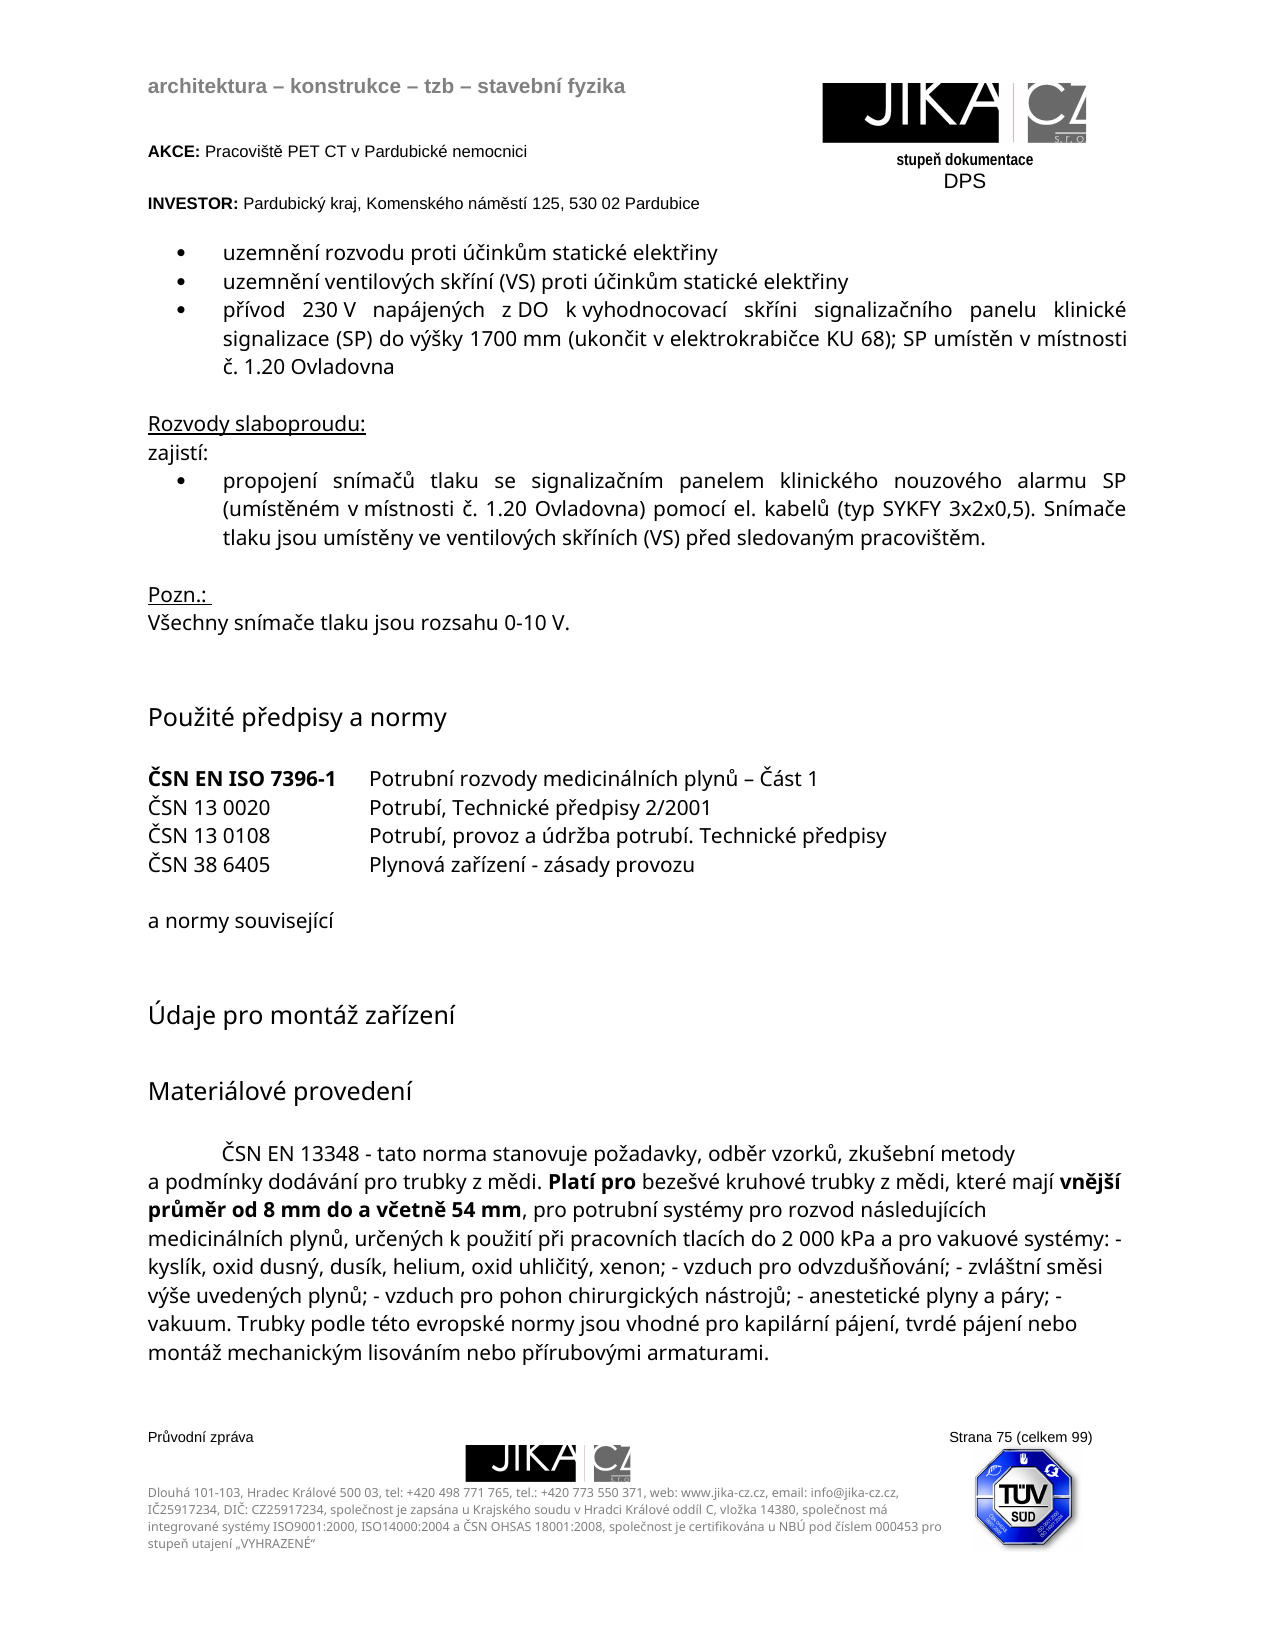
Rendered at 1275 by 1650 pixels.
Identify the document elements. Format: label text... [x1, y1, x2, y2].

picture [822, 83, 1087, 143]
text ČSN EN 13348 - tato norma stanovuje požadavky, odběr vzorků, zkušební metody a podmínky dodávání pro trubky z mědi. Platí pro bezešvé kruhové trubky z mědi, které mají vnější průměr od do a včetně , pro potrubní systémy pro rozvod následujících medicinálních plynů, určených k použití při pracovních tlacích do 2 000 kPa a pro vakuové systémy: - kyslík, oxid dusný, dusík, helium, oxid uhličitý, xenon; - vzduch pro odvzdušňování; - zvláštní směsi výše uvedených plynů; - vzduch pro pohon chirurgických nástrojů; - anestetické plyny a páry; - vakuum. Trubky podle této evropské normy jsou vhodné pro kapilární pájení, tvrdé pájení nebo montáž mechanickým lisováním nebo přírubovými armaturami. [148, 1139, 1127, 1366]
picture [972, 1445, 1083, 1552]
text a normy související [148, 907, 1127, 935]
text zajistí: [148, 438, 1127, 466]
picture [465, 1445, 631, 1482]
text Rozvody slaboproudu: [148, 409, 1127, 438]
text ČSN 13 0020 Potrubí, Technické předpisy 2/2001 [148, 793, 1127, 821]
text ČSN 13 0108 Potrubí, provoz a údržba potrubí. Technické předpisy [148, 821, 1127, 850]
list uzemnění rozvodu proti účinkům statické elektřiny [177, 238, 1127, 267]
subtitle Materiálové provedení [148, 1073, 1127, 1107]
text ČSN 38 6405 Plynová zařízení - zásady provozu [148, 850, 1127, 878]
subtitle Použité předpisy a normy [148, 699, 1127, 733]
list uzemnění ventilových skříní (VS) proti účinkům statické elektřiny [177, 267, 1127, 295]
list propojení snímačů tlaku se signalizačním panelem klinického nouzového alarmu SP (umístěném v místnosti č. 1.20 Ovladovna) pomocí el. kabelů (typ SYKFY 3x2x0,5). Snímače tlaku jsou umístěny ve ventilových skříních (VS) před sledovaným pracovištěm. [177, 466, 1127, 551]
text Pozn.: [148, 580, 1127, 608]
text Všechny snímače tlaku jsou rozsahu 0-10 V. [148, 608, 1127, 637]
list přívod 230 V napájených z DO k vyhodnocovací skříni signalizačního panelu klinické signalizace (SP) do výšky 1700 mm (ukončit v elektrokrabičce KU 68); SP umístěn v místnosti č. 1.20 Ovladovna [177, 295, 1127, 381]
text ČSN EN ISO 7396-1 Potrubní rozvody medicinálních plynů – Část 1 [148, 764, 1127, 793]
subtitle Údaje pro montáž zařízení [148, 998, 1127, 1032]
